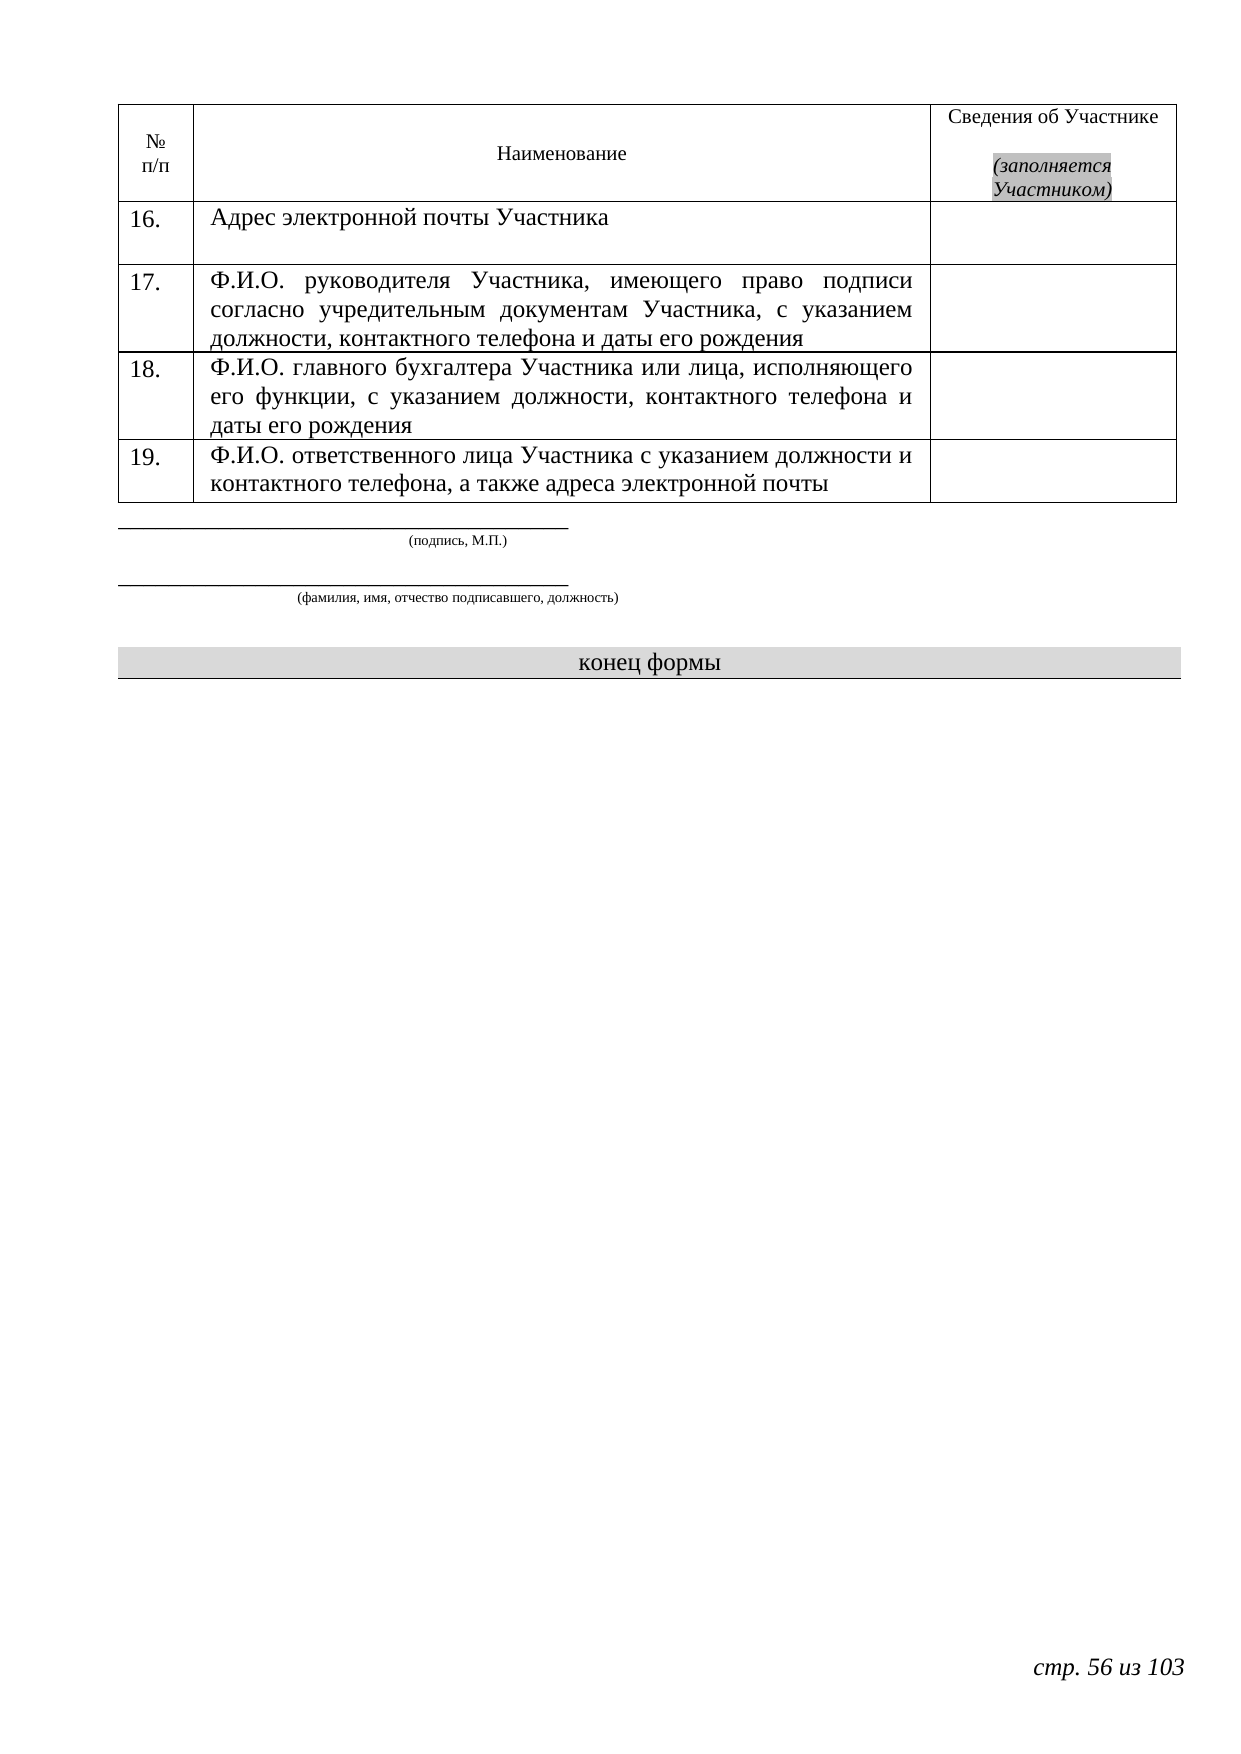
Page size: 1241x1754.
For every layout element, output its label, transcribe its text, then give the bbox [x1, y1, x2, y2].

text (фамилия, имя, отчество подписавшего, должность) [118, 589, 797, 618]
table_cell [119, 440, 193, 502]
text ____________________________________ [118, 503, 1181, 532]
table_cell Адрес электронной почты Участника [194, 202, 930, 264]
table_header Сведения об Участнике (заполняется Участником) [931, 105, 1176, 201]
table_header № п/п [119, 105, 193, 201]
text конец формы [118, 647, 1181, 678]
table_cell [931, 440, 1176, 502]
table_cell [119, 202, 193, 264]
text ____________________________________ [118, 561, 1181, 589]
table_cell [931, 202, 1176, 264]
table_cell [931, 353, 1176, 439]
table_header Наименование [194, 105, 930, 201]
table_cell Ф.И.О. руководителя Участника, имеющего право подписи согласно учредительным документам Участника, с указанием должности, контактного телефона и даты его рождения [194, 265, 930, 351]
table_cell [931, 265, 1176, 351]
table_cell Ф.И.О. ответственного лица Участника с указанием должности и контактного телефона, а также адреса электронной почты [194, 440, 930, 502]
table_cell [119, 265, 193, 351]
table_cell [119, 353, 193, 439]
text (подпись, М.П.) [118, 532, 797, 561]
table_cell Ф.И.О. главного бухгалтера Участника или лица, исполняющего его функции, с указанием должности, контактного телефона и даты его рождения [194, 353, 930, 439]
